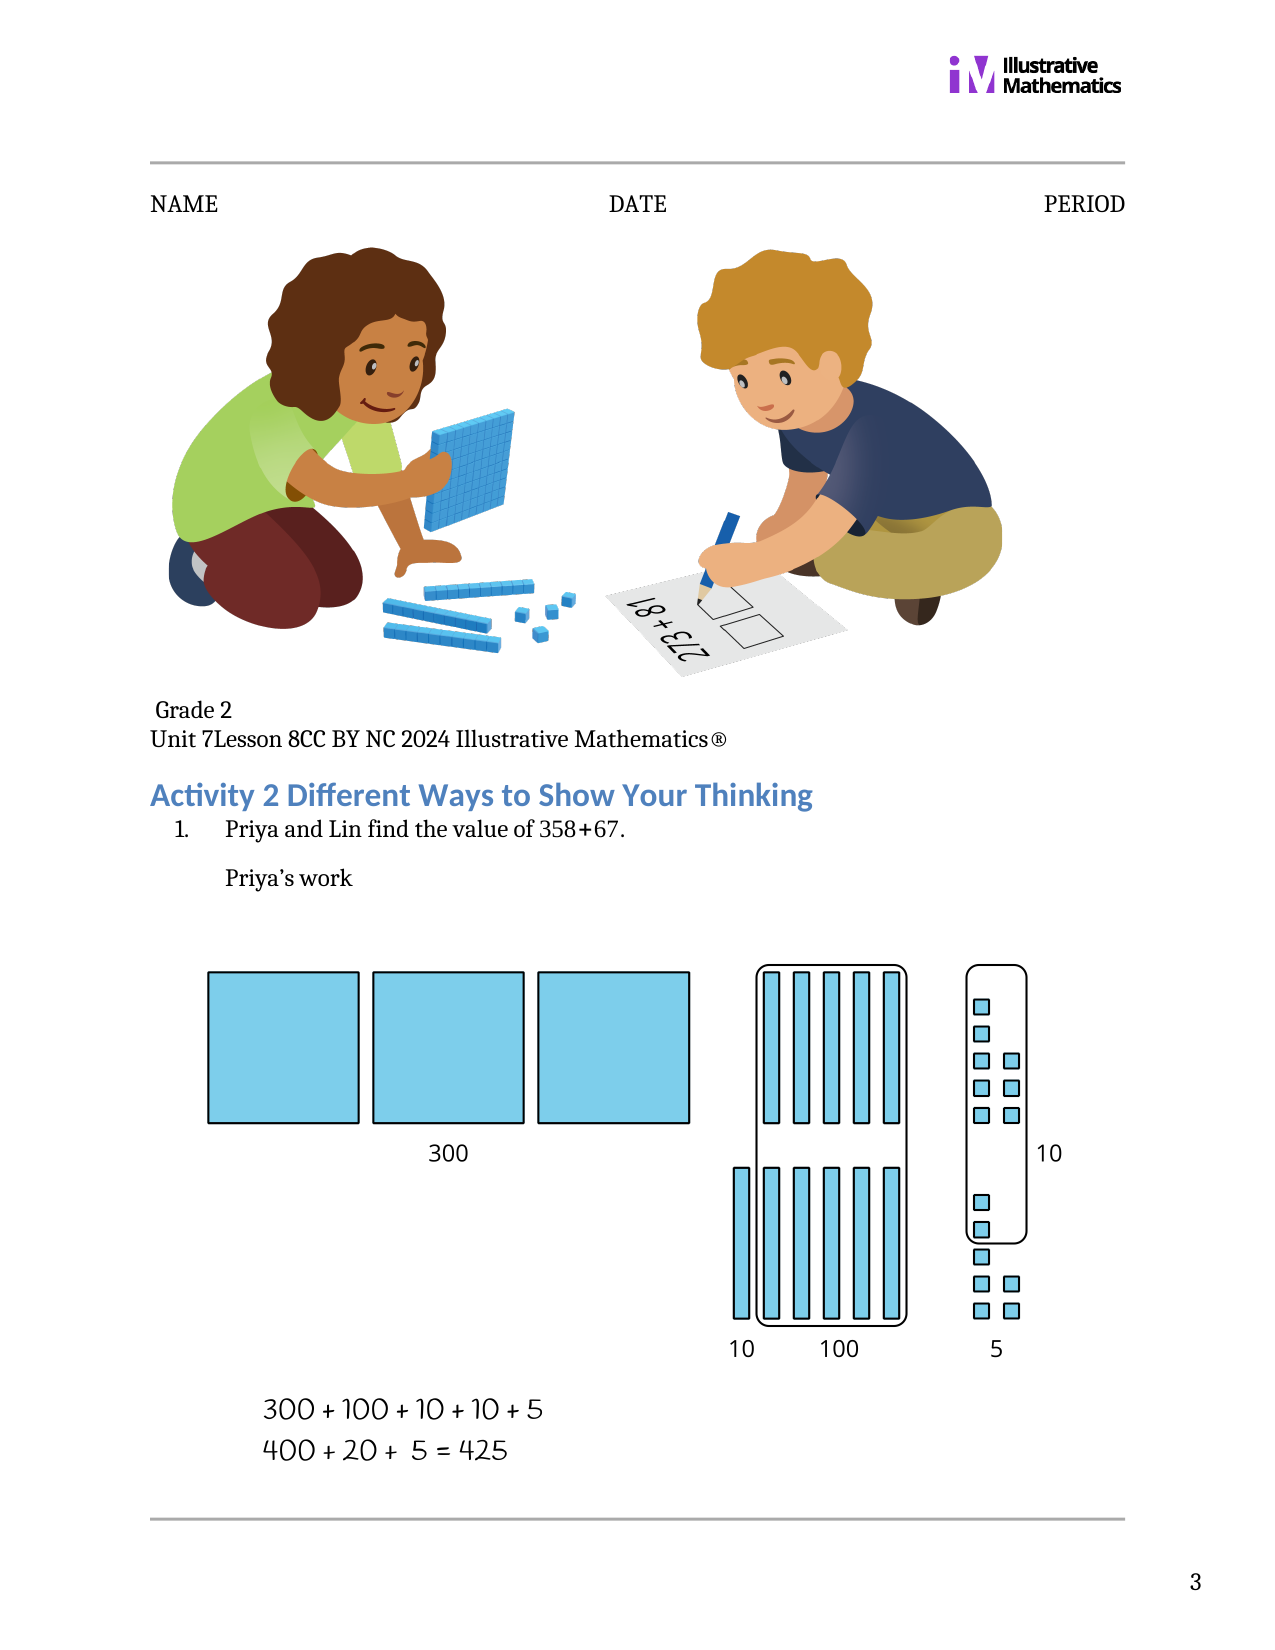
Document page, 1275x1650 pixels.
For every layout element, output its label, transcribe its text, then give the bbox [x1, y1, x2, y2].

picture [949, 55, 1121, 93]
picture [193, 942, 1169, 1371]
text Grade 2 Unit 7Lesson 8CC BY NC 2024 Illustrative Mathematics® [150, 696, 1125, 753]
list Priya and Lin find the value of . [175, 815, 1125, 843]
picture [168, 247, 1003, 677]
picture [243, 1373, 619, 1487]
subtitle Activity 2 Different Ways to Show Your Thinking [150, 774, 1125, 815]
list Priya’s work [175, 864, 1125, 893]
